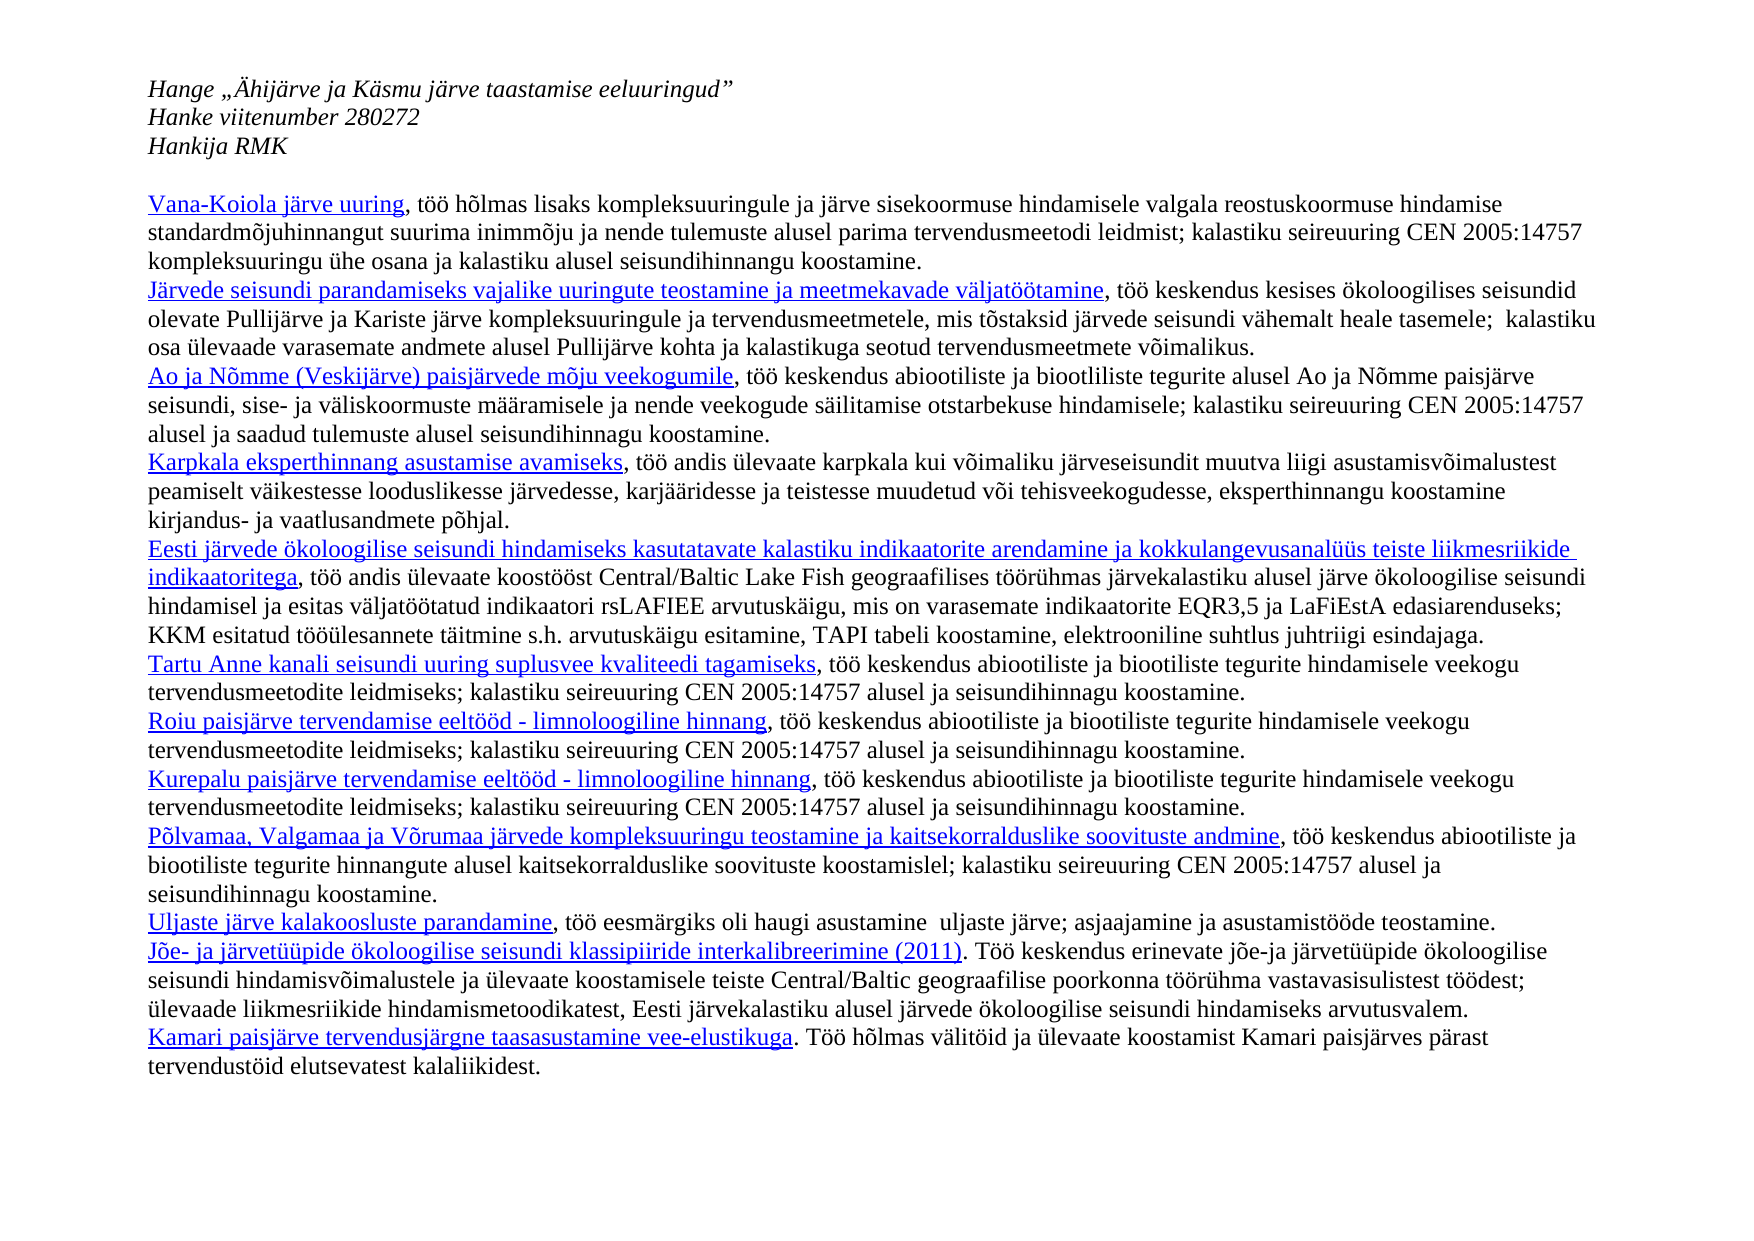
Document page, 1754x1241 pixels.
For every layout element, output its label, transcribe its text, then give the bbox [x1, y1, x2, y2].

text Karpkala eksperthinnang asustamise avamiseks, töö andis ülevaate karpkala kui võimaliku järveseisundit muutva liigi asustamisvõimalustest peamiselt väikestesse looduslikesse järvedesse, karjääridesse ja teistesse muudetud või tehisveekogudesse, eksperthinnangu koostamine kirjandus- ja vaatlusandmete põhjal. [148, 447, 1606, 534]
text Kamari paisjärve tervendusjärgne taasasustamine vee-elustikuga. Töö hõlmas välitöid ja ülevaate koostamist Kamari paisjärves pärast tervendustöid elutsevatest kalaliikidest. [148, 1022, 1606, 1080]
text Jõe- ja järvetüüpide ökoloogilise seisundi klassipiiride interkalibreerimine (2011). Töö keskendus erinevate jõe-ja järvetüüpide ökoloogilise seisundi hindamisvõimalustele ja ülevaate koostamisele teiste Central/Baltic geograafilise poorkonna töörühma vastavasisulistest töödest; ülevaade liikmesriikide hindamismetoodikatest, Eesti järvekalastiku alusel järvede ökoloogilise seisundi hindamiseks arvutusvalem. [148, 936, 1606, 1022]
text Uljaste järve kalakoosluste parandamine, töö eesmärgiks oli haugi asustamine uljaste järve; asjaajamine ja asustamistööde teostamine. [148, 907, 1606, 936]
text Roiu paisjärve tervendamise eeltööd - limnoloogiline hinnang, töö keskendus abiootiliste ja biootiliste tegurite hindamisele veekogu tervendusmeetodite leidmiseks; kalastiku seireuuring CEN 2005:14757 alusel ja seisundihinnagu koostamine. [148, 706, 1606, 764]
text Ao ja Nõmme (Veskijärve) paisjärvede mõju veekogumile, töö keskendus abiootiliste ja biootliliste tegurite alusel Ao ja Nõmme paisjärve seisundi, sise- ja väliskoormuste määramisele ja nende veekogude säilitamise otstarbekuse hindamisele; kalastiku seireuuring CEN 2005:14757 alusel ja saadud tulemuste alusel seisundihinnagu koostamine. [148, 361, 1606, 447]
text Põlvamaa, Valgamaa ja Võrumaa järvede kompleksuuringu teostamine ja kaitsekorralduslike soovituste andmine, töö keskendus abiootiliste ja biootiliste tegurite hinnangute alusel kaitsekorralduslike soovituste koostamislel; kalastiku seireuuring CEN 2005:14757 alusel ja seisundihinnagu koostamine. [148, 821, 1606, 907]
text Tartu Anne kanali seisundi uuring suplusvee kvaliteedi tagamiseks, töö keskendus abiootiliste ja biootiliste tegurite hindamisele veekogu tervendusmeetodite leidmiseks; kalastiku seireuuring CEN 2005:14757 alusel ja seisundihinnagu koostamine. [148, 649, 1606, 706]
text Järvede seisundi parandamiseks vajalike uuringute teostamine ja meetmekavade väljatöötamine, töö keskendus kesises ökoloogilises seisundid olevate Pullijärve ja Kariste järve kompleksuuringule ja tervendusmeetmetele, mis tõstaksid järvede seisundi vähemalt heale tasemele; kalastiku osa ülevaade varasemate andmete alusel Pullijärve kohta ja kalastikuga seotud tervendusmeetmete võimalikus. [148, 275, 1606, 361]
text Vana-Koiola järve uuring, töö hõlmas lisaks kompleksuuringule ja järve sisekoormuse hindamisele valgala reostuskoormuse hindamise standardmõjuhinnangut suurima inimmõju ja nende tulemuste alusel parima tervendusmeetodi leidmist; kalastiku seireuuring CEN 2005:14757 kompleksuuringu ühe osana ja kalastiku alusel seisundihinnangu koostamine. [148, 189, 1606, 275]
text Eesti järvede ökoloogilise seisundi hindamiseks kasutatavate kalastiku indikaatorite arendamine ja kokkulangevusanalüüs teiste liikmesriikide indikaatoritega, töö andis ülevaate koostööst Central/Baltic Lake Fish geograafilises töörühmas järvekalastiku alusel järve ökoloogilise seisundi hindamisel ja esitas väljatöötatud indikaatori rsLAFIEE arvutuskäigu, mis on varasemate indikaatorite EQR3,5 ja LaFiEstA edasiarenduseks; KKM esitatud tööülesannete täitmine s.h. arvutuskäigu esitamine, TAPI tabeli koostamine, elektrooniline suhtlus juhtriigi esindajaga. [148, 534, 1606, 649]
text Kurepalu paisjärve tervendamise eeltööd - limnoloogiline hinnang, töö keskendus abiootiliste ja biootiliste tegurite hindamisele veekogu tervendusmeetodite leidmiseks; kalastiku seireuuring CEN 2005:14757 alusel ja seisundihinnagu koostamine. [148, 764, 1606, 821]
